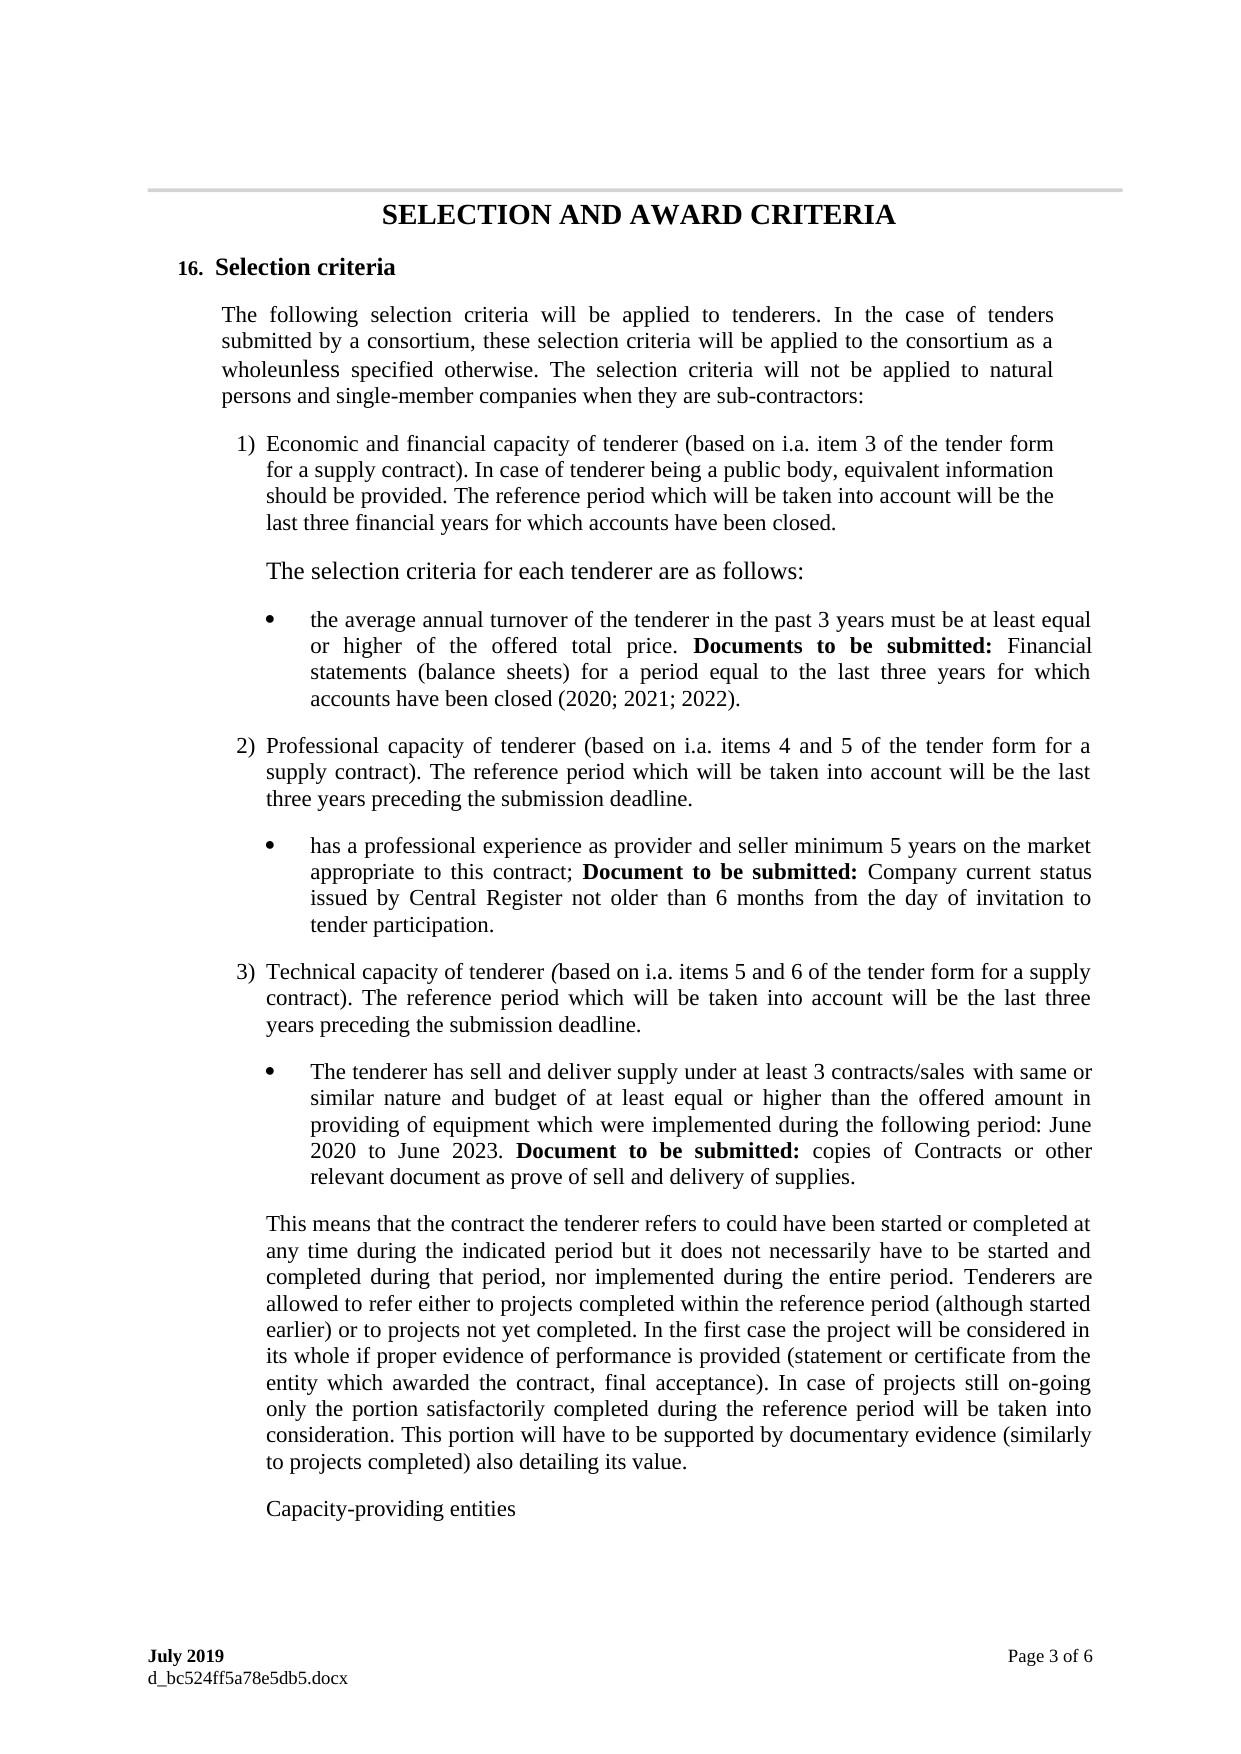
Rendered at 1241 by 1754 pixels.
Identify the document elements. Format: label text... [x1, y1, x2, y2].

text The selection criteria for each tenderer are as follows: [191, 556, 1093, 585]
text The following selection criteria will be applied to tenderers. In the case of tenders submitted by a consortium, these selection criteria will be applied to the consortium as a wholeunless specified otherwise. The selection criteria will not be applied to natural persons and single-member companies when they are sub-contractors: [221, 301, 1055, 409]
list Selection criteria [177, 252, 1093, 280]
text Capacity-providing entities [266, 1495, 1092, 1521]
list The tenderer has sell and deliver supply under at least 3 contracts/sales with same or similar nature and budget of at least equal or higher than the offered amount in providing of equipment which were implemented during the following period: June 2020 to June 2023. Document to be submitted: copies of Contracts or other relevant document as prove of sell and delivery of supplies. [266, 1058, 1092, 1190]
text 1) Economic and financial capacity of tenderer (based on i.a. item 3 of the tender form for a supply contract). In case of tenderer being a public body, equivalent information should be provided. The reference period which will be taken into account will be the last three financial years for which accounts have been closed. [236, 430, 1055, 535]
list the average annual turnover of the tenderer in the past 3 years must be at least equal or higher of the offered total price. Documents to be submitted: Financial statements (balance sheets) for a period equal to the last three years for which accounts have been closed (2020; 2021; 2022). [266, 606, 1092, 711]
text 2) Professional capacity of tenderer (based on i.a. items 4 and 5 of the tender form for a supply contract). The reference period which will be taken into account will be the last three years preceding the submission deadline. [236, 732, 1092, 811]
list has a professional experience as provider and seller minimum 5 years on the market appropriate to this contract; Document to be submitted: Company current status issued by Central Register not older than 6 months from the day of invitation to tender participation. [266, 832, 1092, 937]
text This means that the contract the tenderer refers to could have been started or completed at any time during the indicated period but it does not necessarily have to be started and completed during that period, nor implemented during the entire period. Tenderers are allowed to refer either to projects completed within the reference period (although started earlier) or to projects not yet completed. In the first case the project will be considered in its whole if proper evidence of performance is provided (statement or certificate from the entity which awarded the contract, final acceptance). In case of projects still on-going only the portion satisfactorily completed during the reference period will be taken into consideration. This portion will have to be supported by documentary evidence (similarly to projects completed) also detailing its value. [266, 1211, 1092, 1474]
text SELECTION AND AWARD CRITERIA [185, 197, 1093, 231]
text 3) Technical capacity of tenderer (based on i.a. items 5 and 6 of the tender form for a supply contract). The reference period which will be taken into account will be the last three years preceding the submission deadline. [236, 958, 1092, 1037]
